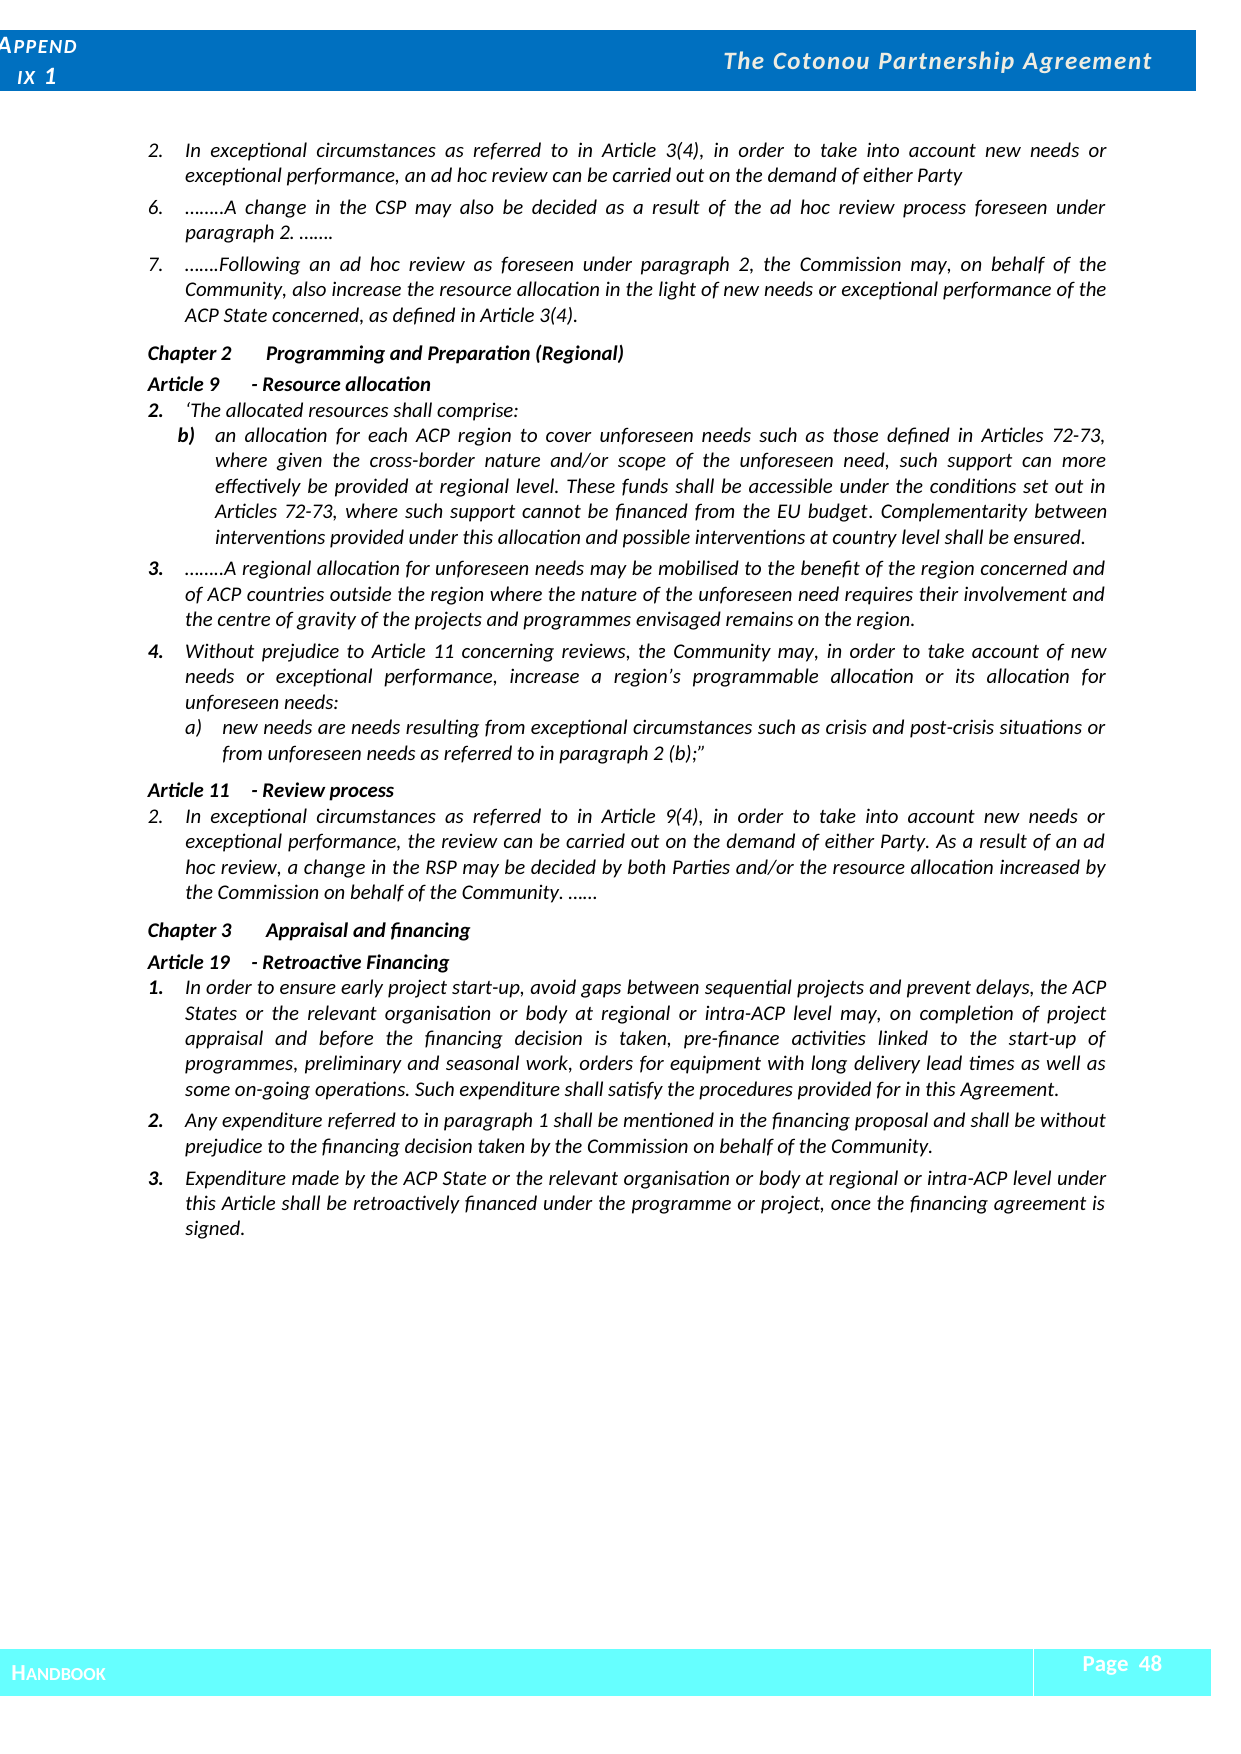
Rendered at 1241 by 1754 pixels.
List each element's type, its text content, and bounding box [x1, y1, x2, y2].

text Chapter 3 Appraisal and financing [148, 917, 1107, 943]
list In exceptional circumstances as referred to in Article 9(4), in order to take into account new needs or exceptional performance, the review can be carried out on the demand of either Party. As a result of an ad hoc review, a change in the RSP may be decided by both Parties and/or the resource allocation increased by the Commission on behalf of the Community. …… [148, 803, 1107, 905]
list …….Following an ad hoc review as foreseen under paragraph 2, the Commission may, on behalf of the Community, also increase the resource allocation in the light of new needs or exceptional performance of the ACP State concerned, as defined in Article 3(4). [148, 251, 1107, 327]
text Chapter 2 Programming and Preparation (Regional) [148, 340, 1107, 365]
list Expenditure made by the ACP State or the relevant organisation or body at regional or intra-ACP level under this Article shall be retroactively financed under the programme or project, once the financing agreement is signed. [148, 1165, 1107, 1241]
list In exceptional circumstances as referred to in Article 3(4), in order to take into account new needs or exceptional performance, an ad hoc review can be carried out on the demand of either Party [148, 137, 1107, 188]
list ……..A regional allocation for unforeseen needs may be mobilised to the benefit of the region concerned and of ACP countries outside the region where the nature of the unforeseen need requires their involvement and the centre of gravity of the projects and programmes envisaged remains on the region. [148, 556, 1107, 632]
list Without prejudice to Article 11 concerning reviews, the Community may, in order to take account of new needs or exceptional performance, increase a region’s programmable allocation or its allocation for unforeseen needs: [148, 638, 1107, 714]
list In order to ensure early project start-up, avoid gaps between sequential projects and prevent delays, the ACP States or the relevant organisation or body at regional or intra-ACP level may, on completion of project appraisal and before the financing decision is taken, pre-finance activities linked to the start-up of programmes, preliminary and seasonal work, orders for equipment with long delivery lead times as well as some on-going operations. Such expenditure shall satisfy the procedures provided for in this Agreement. [148, 974, 1107, 1101]
list new needs are needs resulting from exceptional circumstances such as crisis and post-crisis situations or from unforeseen needs as referred to in paragraph 2 (b);” [185, 714, 1107, 765]
list Any expenditure referred to in paragraph 1 shall be mentioned in the financing proposal and shall be without prejudice to the financing decision taken by the Commission on behalf of the Community. [148, 1108, 1107, 1158]
text Article 11 - Review process [148, 778, 1107, 803]
text Article 9 - Resource allocation [148, 371, 1107, 397]
text Article 19 - Retroactive Financing [148, 949, 1107, 974]
list ‘The allocated resources shall comprise: [148, 397, 1107, 422]
list an allocation for each ACP region to cover unforeseen needs such as those defined in Articles 72-73, where given the cross-border nature and/or scope of the unforeseen need, such support can more effectively be provided at regional level. These funds shall be accessible under the conditions set out in Articles 72-73, where such support cannot be financed from the EU budget. Complementarity between interventions provided under this allocation and possible interventions at country level shall be ensured. [177, 422, 1107, 549]
list ……..A change in the CSP may also be decided as a result of the ad hoc review process foreseen under paragraph 2. ……. [148, 194, 1107, 245]
